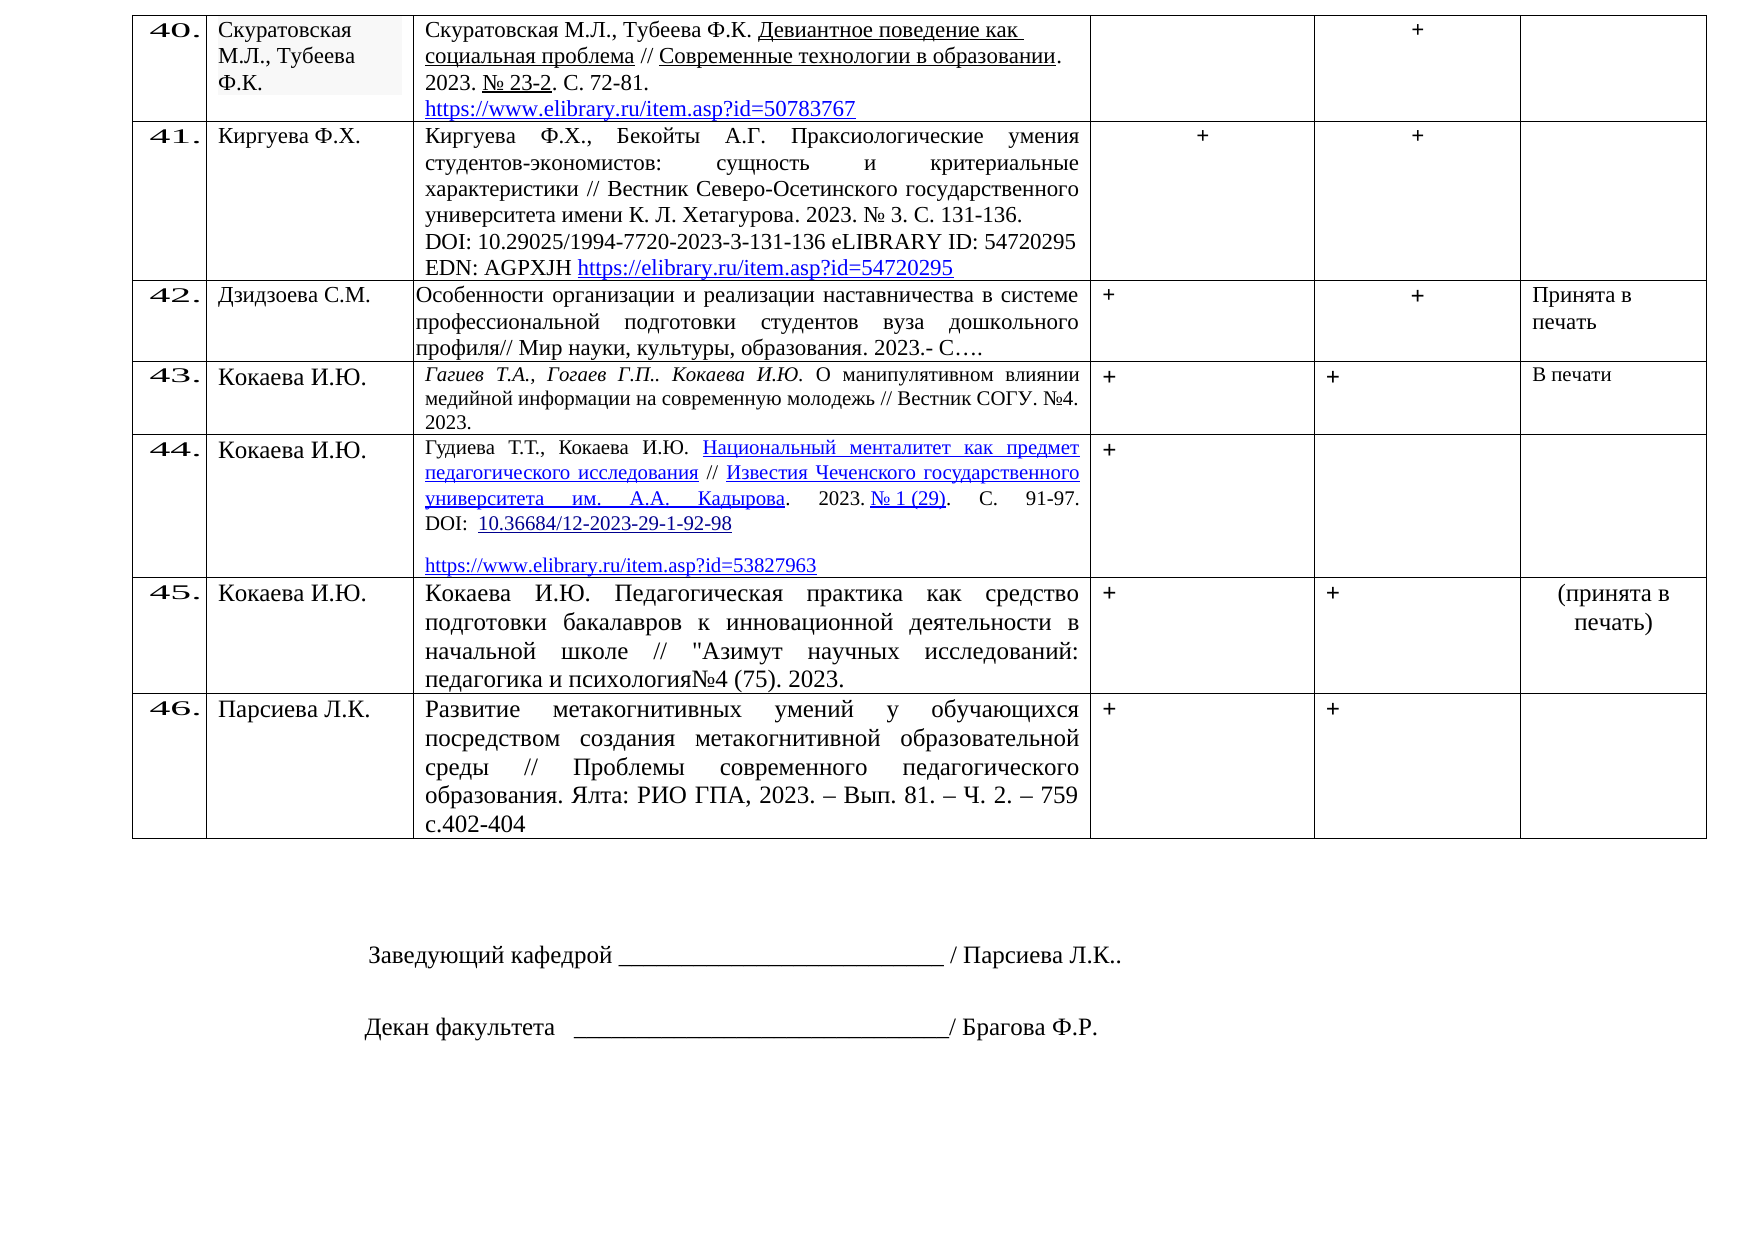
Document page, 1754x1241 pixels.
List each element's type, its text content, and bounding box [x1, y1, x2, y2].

table_cell Принята в печать [1521, 281, 1706, 361]
table_cell Дзидзоева С.М. [207, 281, 413, 361]
table_cell [1521, 16, 1706, 121]
table_cell [1315, 435, 1520, 577]
table_cell + [1091, 694, 1314, 838]
table_cell Скуратовская М.Л., Тубеева Ф.К. [207, 16, 413, 121]
table_cell [1521, 694, 1706, 838]
table_cell + [1091, 578, 1314, 693]
table_cell + [1315, 281, 1520, 361]
table_cell [133, 362, 206, 434]
table_cell [133, 281, 206, 361]
table_cell + [1315, 362, 1520, 434]
table_cell Кокаева И.Ю. [207, 362, 413, 434]
table_cell [1521, 435, 1706, 577]
table_cell Гудиева Т.Т., Кокаева И.Ю. Национальный менталитет как предмет педагогического исследования // Известия Чеченского государственного университета им. А.А. Кадырова. 2023. № 1 (29). С. 91-97. DOI: 10.36684/12-2023-29-1-92-98 https://www.elibrary.ru/item.asp?id=53827963 [414, 435, 1090, 577]
table_cell Кокаева И.Ю. [207, 578, 413, 693]
table_cell + [1315, 578, 1520, 693]
table_cell [1091, 16, 1314, 121]
table_cell + [1091, 122, 1314, 280]
table_cell [133, 435, 206, 577]
text Заведующий кафедрой __________________________ / Парсиева Л.К.. [118, 940, 1636, 968]
table_cell [133, 122, 206, 280]
table_cell В печати [1521, 362, 1706, 434]
table_cell + [1091, 362, 1314, 434]
table_cell + [1315, 122, 1520, 280]
table_cell Скуратовская М.Л., Тубеева Ф.К. Девиантное поведение как социальная проблема // Современные технологии в образовании. 2023. № 23-2. С. 72-81. https://www.elibrary.ru/item.asp?id=50783767 [414, 16, 1090, 121]
table_cell + [1091, 281, 1314, 361]
table_cell [133, 578, 206, 693]
table_cell [1521, 122, 1706, 280]
table_cell (принята в печать) [1521, 578, 1706, 693]
table_cell Особенности организации и реализации наставничества в системе профессиональной подготовки студентов вуза дошкольного профиля// Мир науки, культуры, образования. 2023.- С…. [414, 281, 1090, 361]
table_cell Кокаева И.Ю. педагогическая практика как средство подготовки бакалавров к инновационной деятельности в начальной школе // "Азимут научных исследований: педагогика и психология№4 (75). 2023. [414, 578, 1090, 693]
table_cell Кокаева И.Ю. [207, 435, 413, 577]
table_cell Киргуева Ф.Х. [207, 122, 413, 280]
text Декан факультета ______________________________/ Брагова Ф.Р. [266, 1012, 1636, 1040]
table_cell Гагиев Т.А., Гогаев Г.П.. Кокаева И.Ю. О манипулятивном влиянии медийной информации на современную молодежь // Вестник СОГУ. №4. 2023. [414, 362, 1090, 434]
table_cell + [1315, 694, 1520, 838]
table_cell Парсиева Л.К. [207, 694, 413, 838]
table_cell [133, 16, 206, 121]
table_cell + [1315, 16, 1520, 121]
table_cell + [1091, 435, 1314, 577]
table_cell Развитие метакогнитивных умений у обучающихся посредством создания метакогнитивной образовательной среды // Проблемы современного педагогического образования. Ялта: РИО ГПА, 2023. – Вып. 81. – Ч. 2. – 759 с.402-404 [414, 694, 1090, 838]
table_cell [133, 694, 206, 838]
table_cell Киргуева Ф.Х., Бекойты А.Г. Праксиологические умения студентов-экономистов: сущность и критериальные характеристики // Вестник Северо-Осетинского государственного университета имени К. Л. Хетагурова. 2023. № 3. С. 131-136. DOI: 10.29025/1994-7720-2023-3-131-136 eLIBRARY ID: 54720295 EDN: AGPXJH https://elibrary.ru/item.asp?id=54720295 [414, 122, 1090, 280]
